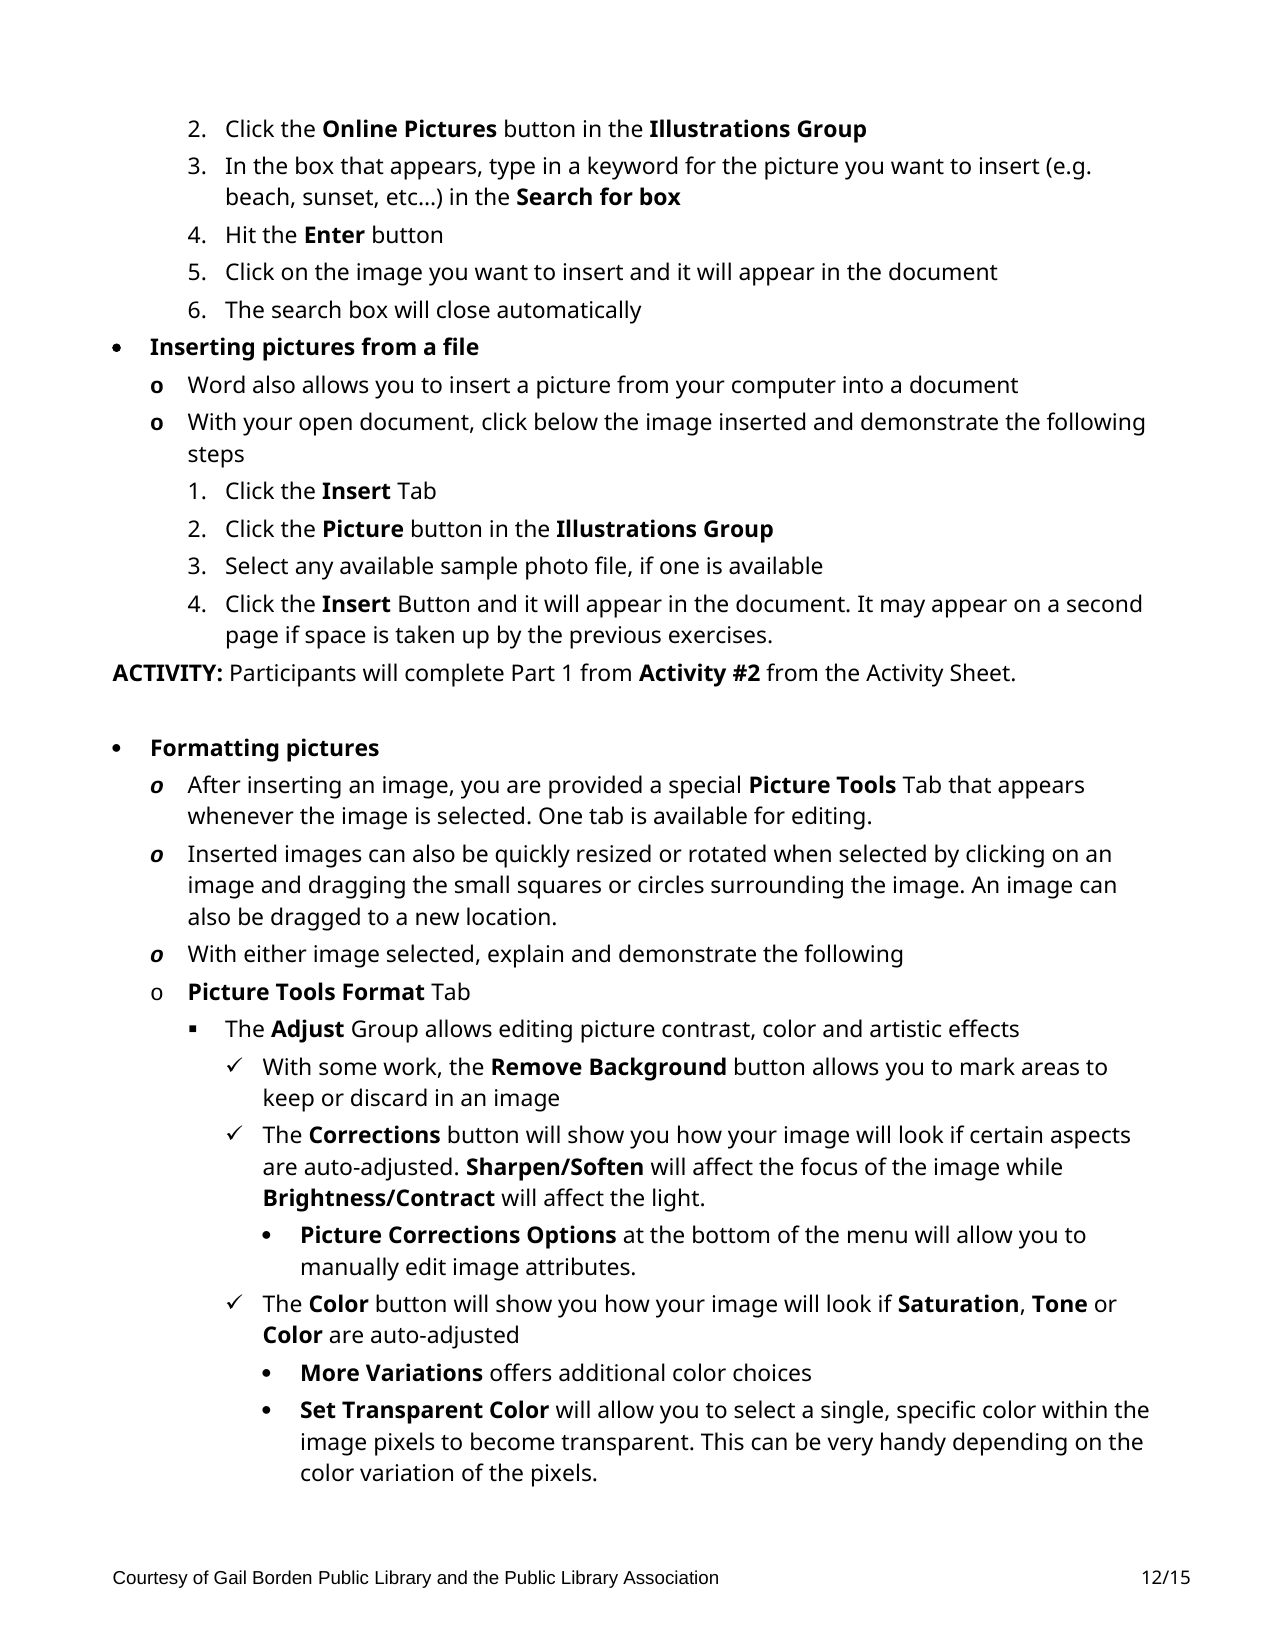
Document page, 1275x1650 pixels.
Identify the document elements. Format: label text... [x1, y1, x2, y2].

list With either image selected, explain and demonstrate the following [150, 938, 1162, 969]
list Click the Online Pictures button in the Illustrations Group [187, 112, 1162, 144]
list Click the Picture button in the Illustrations Group [187, 513, 1162, 544]
list Click on the image you want to insert and it will appear in the document [187, 256, 1162, 287]
list Select any available sample photo file, if one is available [187, 550, 1162, 581]
list The search box will close automatically [187, 294, 1162, 325]
list Inserted images can also be quickly resized or rotated when selected by clicking on an image and dragging the small squares or circles surrounding the image. An image can also be dragged to a new location. [150, 838, 1162, 932]
list Click the Insert Button and it will appear in the document. It may appear on a second page if space is taken up by the previous exercises. [187, 588, 1162, 650]
list After inserting an image, you are provided a special Picture Tools Tab that appears whenever the image is selected. One tab is available for editing. [150, 769, 1162, 832]
list The Color button will show you how your image will look if Saturation, Tone or Color are auto-adjusted [225, 1288, 1162, 1351]
list Set Transparent Color will allow you to select a single, specific color within the image pixels to become transparent. This can be very handy depending on the color variation of the pixels. [262, 1394, 1162, 1488]
list Picture Tools Format Tab [150, 976, 1162, 1007]
list Word also allows you to insert a picture from your computer into a document [150, 369, 1162, 400]
list In the box that appears, type in a keyword for the picture you want to insert (e.g. beach, sunset, etc…) in the Search for box [187, 150, 1162, 212]
list Hit the Enter button [187, 219, 1162, 250]
list More Variations offers additional color choices [262, 1357, 1162, 1388]
list The Corrections button will show you how your image will look if certain aspects are auto-adjusted. Sharpen/Soften will affect the focus of the image while Brightness/Contract will affect the light. [225, 1119, 1162, 1213]
list Click the Insert Tab [187, 475, 1162, 506]
text ACTIVITY: Participants will complete Part 1 from Activity #2 from the Activity Sheet. [112, 656, 1162, 688]
list With some work, the Remove Background button allows you to mark areas to keep or discard in an image [225, 1051, 1162, 1113]
list With your open document, click below the image inserted and demonstrate the following steps [150, 406, 1162, 469]
list Inserting pictures from a file [112, 331, 1162, 362]
list Picture Corrections Options at the bottom of the menu will allow you to manually edit image attributes. [262, 1219, 1162, 1282]
list The Adjust Group allows editing picture contrast, color and artistic effects [187, 1013, 1162, 1044]
list Formatting pictures [112, 731, 1162, 763]
